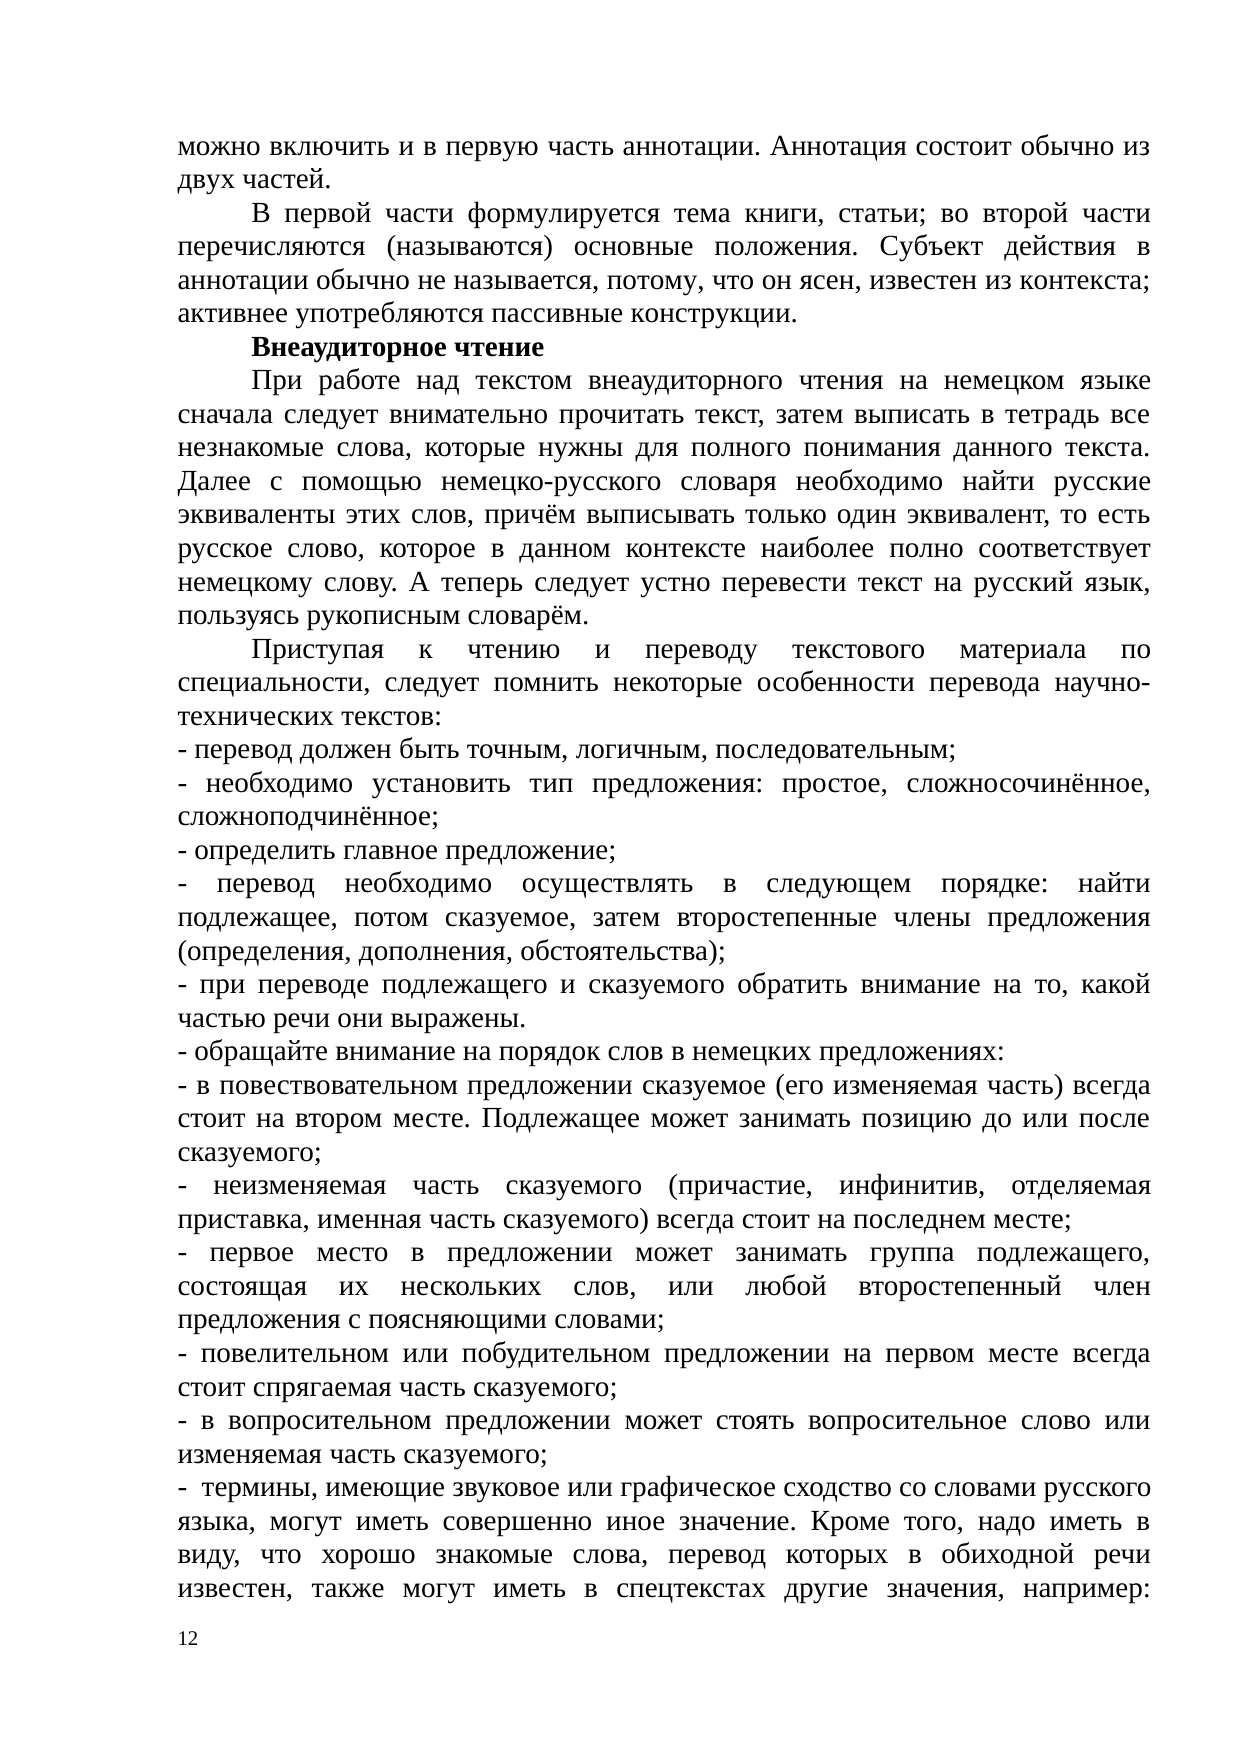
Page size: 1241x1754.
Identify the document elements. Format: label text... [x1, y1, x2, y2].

text Внеаудиторное чтение [177, 329, 1152, 362]
text - необходимо установить тип предложения: простое, сложносочинённое, сложноподчинённое; [177, 765, 1152, 832]
text - перевод необходимо осуществлять в следующем порядке: найти подлежащее, потом сказуемое, затем второстепенные члены предложения (определения, дополнения, обстоятельства); [177, 866, 1152, 966]
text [177, 1469, 1152, 1603]
text - обращайте внимание на порядок слов в немецких предложениях: [177, 1033, 1152, 1067]
text - перевод должен быть точным, логичным, последовательным; [177, 731, 1152, 765]
text - повелительном или побудительном предложении на первом месте всегда стоит спрягаемая часть сказуемого; [177, 1335, 1152, 1402]
text Приступая к чтению и переводу текстового материала по специальности, следует помнить некоторые особенности перевода научно-технических текстов: [177, 631, 1152, 731]
text При работе над текстом внеаудиторного чтения на немецком языке сначала следует внимательно прочитать текст, затем выписать в тетрадь все незнакомые слова, которые нужны для полного понимания данного текста. Далее с помощью немецко-русского словаря необходимо найти русские эквиваленты этих слов, причём выписывать только один эквивалент, то есть русское слово, которое в данном контексте наиболее полно соответствует немецкому слову. А теперь следует устно перевести текст на русский язык, пользуясь рукописным словарём. [177, 362, 1152, 631]
text - определить главное предложение; [177, 832, 1152, 866]
text В первой части формулируется тема книги, статьи; во второй части перечисляются (называются) основные положения. Субъект действия в аннотации обычно не называется, потому, что он ясен, известен из контекста; активнее употребляются пассивные конструкции. [177, 195, 1152, 329]
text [177, 128, 1152, 195]
text - при переводе подлежащего и сказуемого обратить внимание на то, какой частью речи они выражены. [177, 966, 1152, 1033]
text - первое место в предложении может занимать группа подлежащего, состоящая их нескольких слов, или любой второстепенный член предложения с поясняющими словами; [177, 1234, 1152, 1335]
text - в повествовательном предложении сказуемое (его изменяемая часть) всегда стоит на втором месте. Подлежащее может занимать позицию до или после сказуемого; [177, 1067, 1152, 1167]
text - в вопросительном предложении может стоять вопросительное слово или изменяемая часть сказуемого; [177, 1402, 1152, 1469]
text - неизменяемая часть сказуемого (причастие, инфинитив, отделяемая приставка, именная часть сказуемого) всегда стоит на последнем месте; [177, 1167, 1152, 1234]
